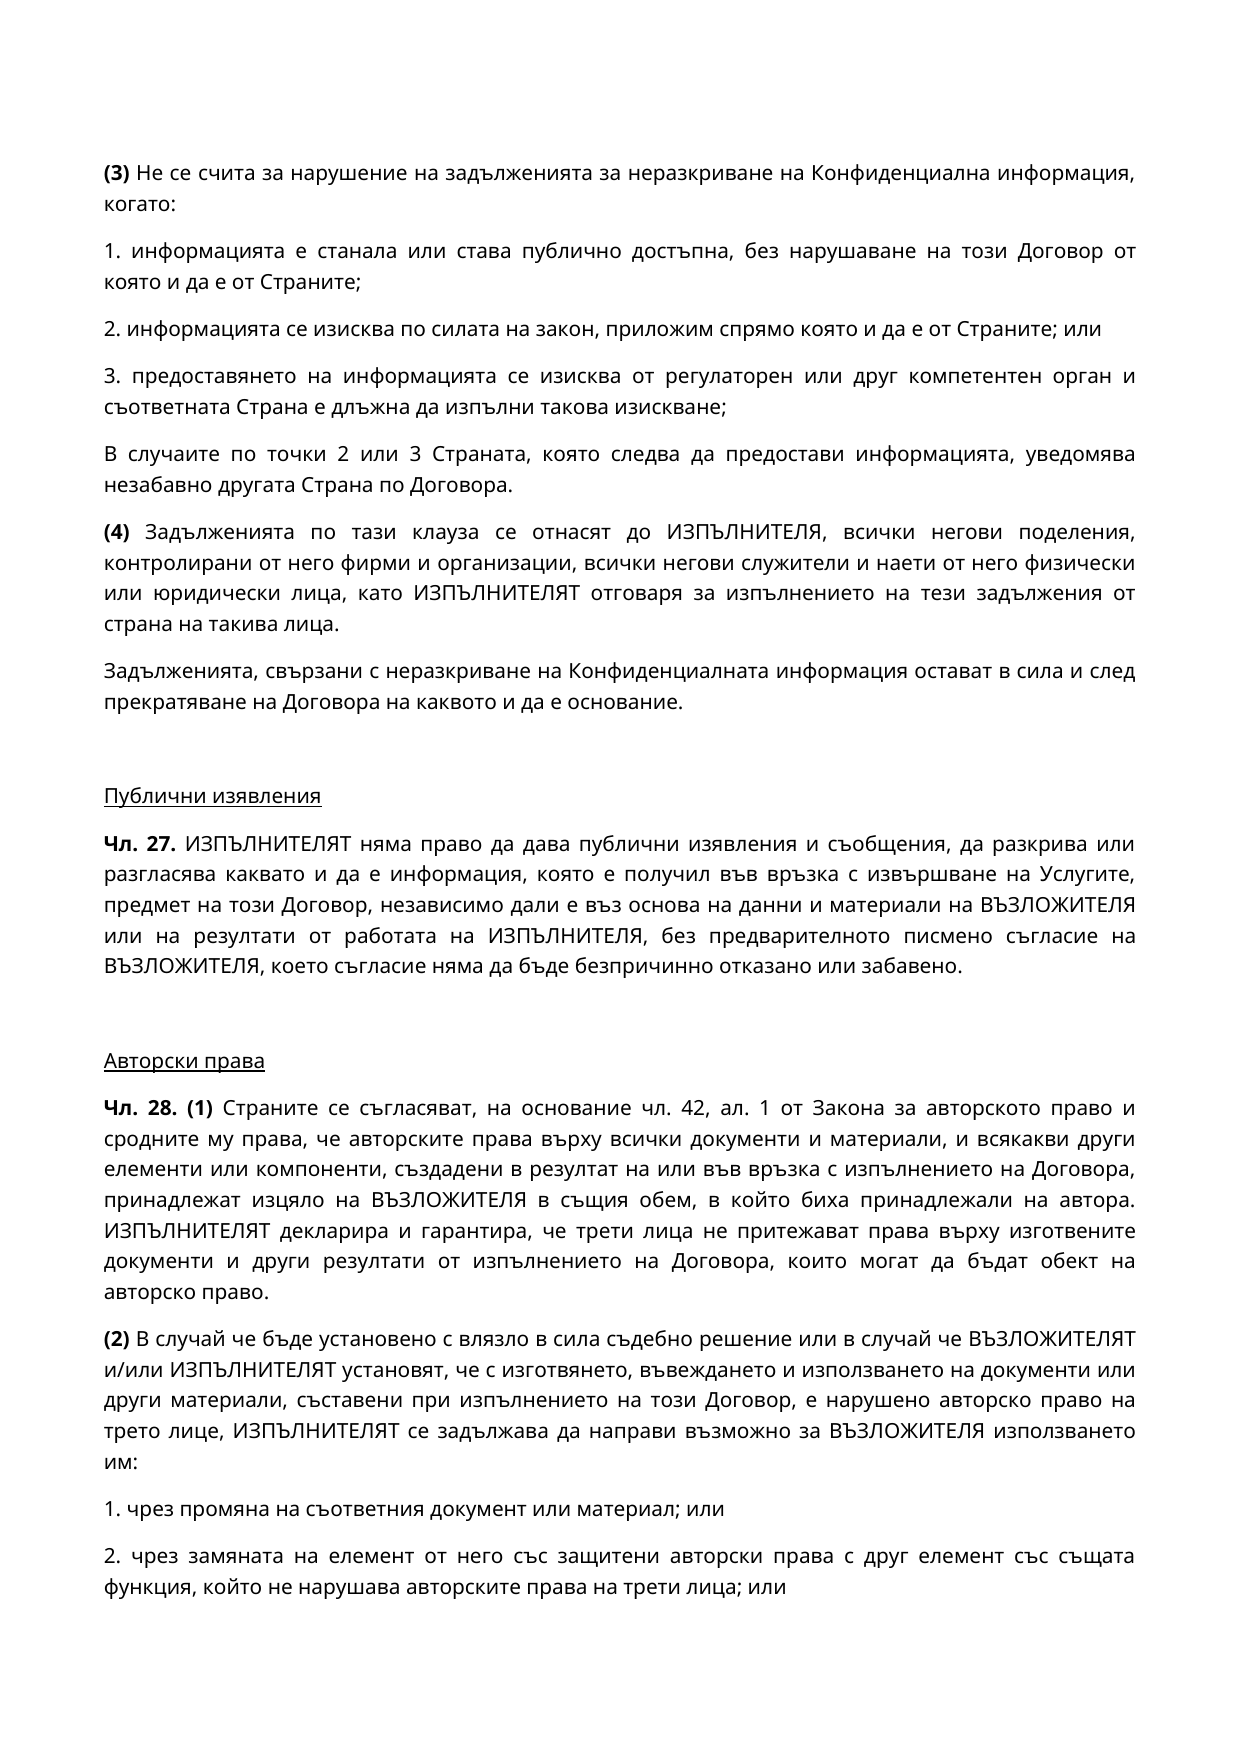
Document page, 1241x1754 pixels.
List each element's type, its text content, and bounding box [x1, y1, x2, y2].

text В случаите по точки 2 или 3 Страната, която следва да предостави информацията, уведомява незабавно другата Страна по Договора. [103, 439, 1137, 498]
text 3. предоставянето на информацията се изисква от регулаторен или друг компетентен орган и съответната Страна е длъжна да изпълни такова изискване; [103, 361, 1137, 421]
text 2. информацията се изисква по силата на закон, приложим спрямо която и да е от Страните; или [103, 314, 1137, 343]
text (2) В случай че бъде установено с влязло в сила съдебно решение или в случай че ВЪЗЛОЖИТЕЛЯТ и/или ИЗПЪЛНИТЕЛЯТ установят, че с изготвянето, въвеждането и използването на документи или други материали, съставени при изпълнението на този Договор, е нарушено авторско право на трето лице, ИЗПЪЛНИТЕЛЯТ се задължава да направи възможно за ВЪЗЛОЖИТЕЛЯ използването им: [103, 1324, 1137, 1475]
text 2. чрез замяната на елемент от него със защитени авторски права с друг елемент със същата функция, който не нарушава авторските права на трети лица; или [103, 1541, 1137, 1601]
text Публични изявления [103, 782, 1137, 810]
text Авторски права [103, 1046, 1137, 1074]
text Задълженията, свързани с неразкриване на Конфиденциалната информация остават в сила и след прекратяване на Договора на каквото и да е основание. [103, 656, 1137, 716]
text (4) Задълженията по тази клауза се отнасят до ИЗПЪЛНИТЕЛЯ, всички негови поделения, контролирани от него фирми и организации, всички негови служители и наети от него физически или юридически лица, като ИЗПЪЛНИТЕЛЯТ отговаря за изпълнението на тези задължения от страна на такива лица. [103, 517, 1137, 638]
text 1. информацията е станала или става публично достъпна, без нарушаване на този Договор от която и да е от Страните; [103, 236, 1137, 295]
text 1. чрез промяна на съответния документ или материал; или [103, 1494, 1137, 1523]
text Чл. 27. ИЗПЪЛНИТЕЛЯТ няма право да дава публични изявления и съобщения, да разкрива или разгласява каквато и да е информация, която е получил във връзка с извършване на Услугите, предмет на този Договор, независимо дали е въз основа на данни и материали на ВЪЗЛОЖИТЕЛЯ или на резултати от работата на ИЗПЪЛНИТЕЛЯ, без предварителното писмено съгласие на ВЪЗЛОЖИТЕЛЯ, което съгласие няма да бъде безпричинно отказано или забавено. [103, 829, 1137, 980]
text Чл. 28. (1) Страните се съгласяват, на основание чл. 42, ал. 1 от Закона за авторското право и сродните му права, че авторските права върху всички документи и материали, и всякакви други елементи или компоненти, създадени в резултат на или във връзка с изпълнението на Договора, принадлежат изцяло на ВЪЗЛОЖИТЕЛЯ в същия обем, в който биха принадлежали на автора. ИЗПЪЛНИТЕЛЯТ декларира и гарантира, че трети лица не притежават права върху изготвените документи и други резултати от изпълнението на Договора, които могат да бъдат обект на авторско право. [103, 1093, 1137, 1306]
text (3) Не се счита за нарушение на задълженията за неразкриване на Конфиденциална информация, когато: [103, 158, 1137, 217]
